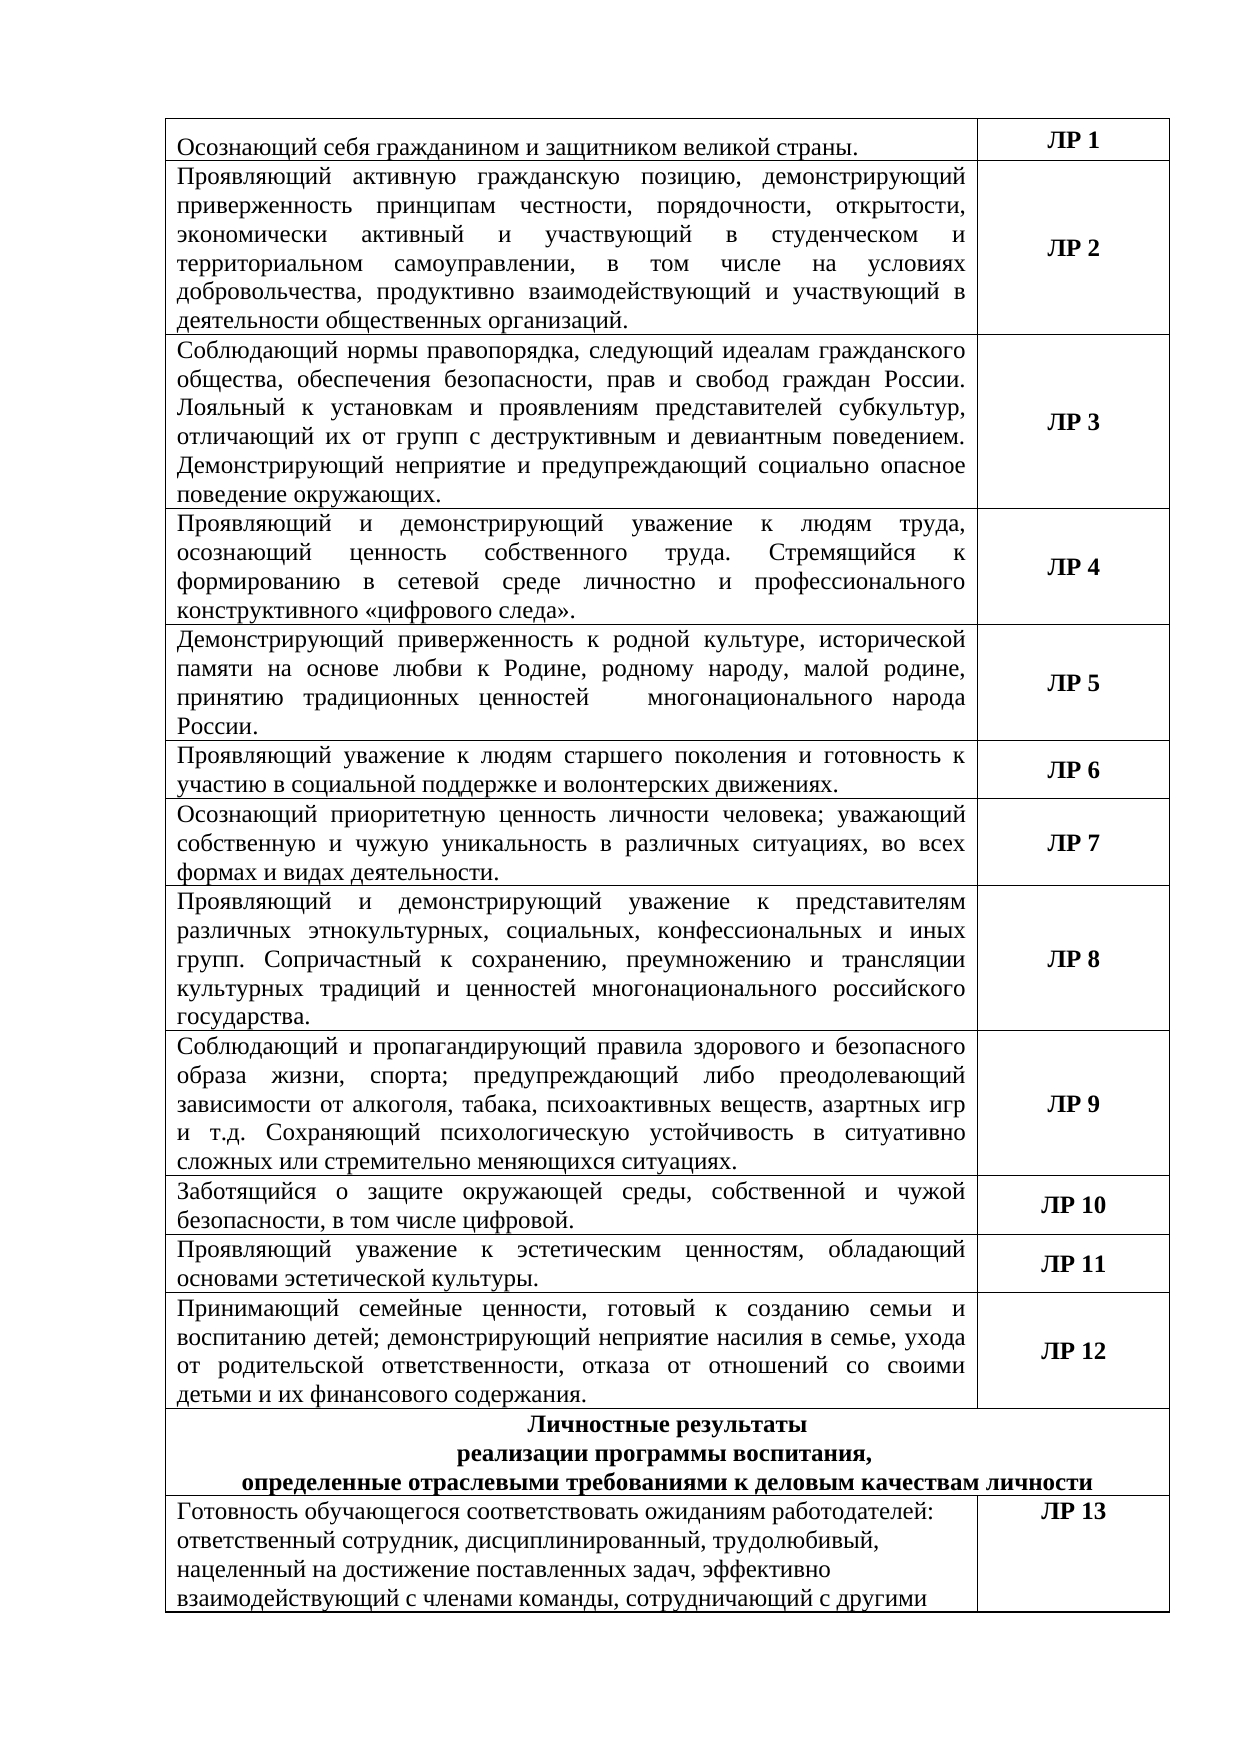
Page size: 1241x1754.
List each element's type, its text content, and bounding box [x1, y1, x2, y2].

table_cell Заботящийся о защите окружающей среды, собственной и чужой безопасности, в том числе цифровой. [166, 1176, 977, 1233]
table_cell Демонстрирующий приверженность к родной культуре, исторической памяти на основе любви к Родине, родному народу, малой родине, принятию традиционных ценностей многонационального народа России. [166, 625, 977, 739]
table_cell ЛР 1 [978, 119, 1169, 160]
table_cell ЛР 12 [978, 1293, 1169, 1408]
table_cell Проявляющий и демонстрирующий уважение к людям труда, осознающий ценность собственного труда. Стремящийся к формированию в сетевой среде личностно и профессионального конструктивного «цифрового следа». [166, 509, 977, 623]
table_cell ЛР 5 [978, 625, 1169, 739]
table_cell Соблюдающий нормы правопорядка, следующий идеалам гражданского общества, обеспечения безопасности, прав и свобод граждан России. Лояльный к установкам и проявлениям представителей субкультур, отличающий их от групп с деструктивным и девиантным поведением. Демонстрирующий неприятие и предупреждающий социально опасное поведение окружающих. [166, 335, 977, 507]
table_cell Личностные результаты реализации программы воспитания, определенные отраслевыми требованиями к деловым качествам личности [166, 1409, 1169, 1495]
table_cell ЛР 6 [978, 741, 1169, 798]
table_cell Принимающий семейные ценности, готовый к созданию семьи и воспитанию детей; демонстрирующий неприятие насилия в семье, ухода от родительской ответственности, отказа от отношений со своими детьми и их финансового содержания. [166, 1293, 977, 1408]
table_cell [166, 1496, 977, 1611]
table_cell ЛР 10 [978, 1176, 1169, 1233]
table_cell ЛР 13 [978, 1496, 1169, 1611]
table_cell Соблюдающий и пропагандирующий правила здорового и безопасного образа жизни, спорта; предупреждающий либо преодолевающий зависимости от алкоголя, табака, психоактивных веществ, азартных игр и т.д. Сохраняющий психологическую устойчивость в ситуативно сложных или стремительно меняющихся ситуациях. [166, 1031, 977, 1175]
table_cell ЛР 4 [978, 509, 1169, 623]
table_cell ЛР 7 [978, 799, 1169, 885]
table_cell Проявляющий уважение к людям старшего поколения и готовность к участию в социальной поддержке и волонтерских движениях. [166, 741, 977, 798]
table_cell ЛР 3 [978, 335, 1169, 507]
table_cell Проявляющий активную гражданскую позицию, демонстрирующий приверженность принципам честности, порядочности, открытости, экономически активный и участвующий в студенческом и территориальном самоуправлении, в том числе на условиях добровольчества, продуктивно взаимодействующий и участвующий в деятельности общественных организаций. [166, 161, 977, 334]
table_cell ЛР 9 [978, 1031, 1169, 1175]
table_cell Осознающий приоритетную ценность личности человека; уважающий собственную и чужую уникальность в различных ситуациях, во всех формах и видах деятельности. [166, 799, 977, 885]
table_cell ЛР 11 [978, 1235, 1169, 1292]
table_cell Проявляющий и демонстрирующий уважение к представителям различных этнокультурных, социальных, конфессиональных и иных групп. Сопричастный к сохранению, преумножению и трансляции культурных традиций и ценностей многонационального российского государства. [166, 886, 977, 1030]
table_cell Проявляющий уважение к эстетическим ценностям, обладающий основами эстетической культуры. [166, 1235, 977, 1292]
table_cell ЛР 8 [978, 886, 1169, 1030]
table_cell Осознающий себя гражданином и защитником великой страны. [166, 119, 977, 160]
table_cell ЛР 2 [978, 161, 1169, 334]
